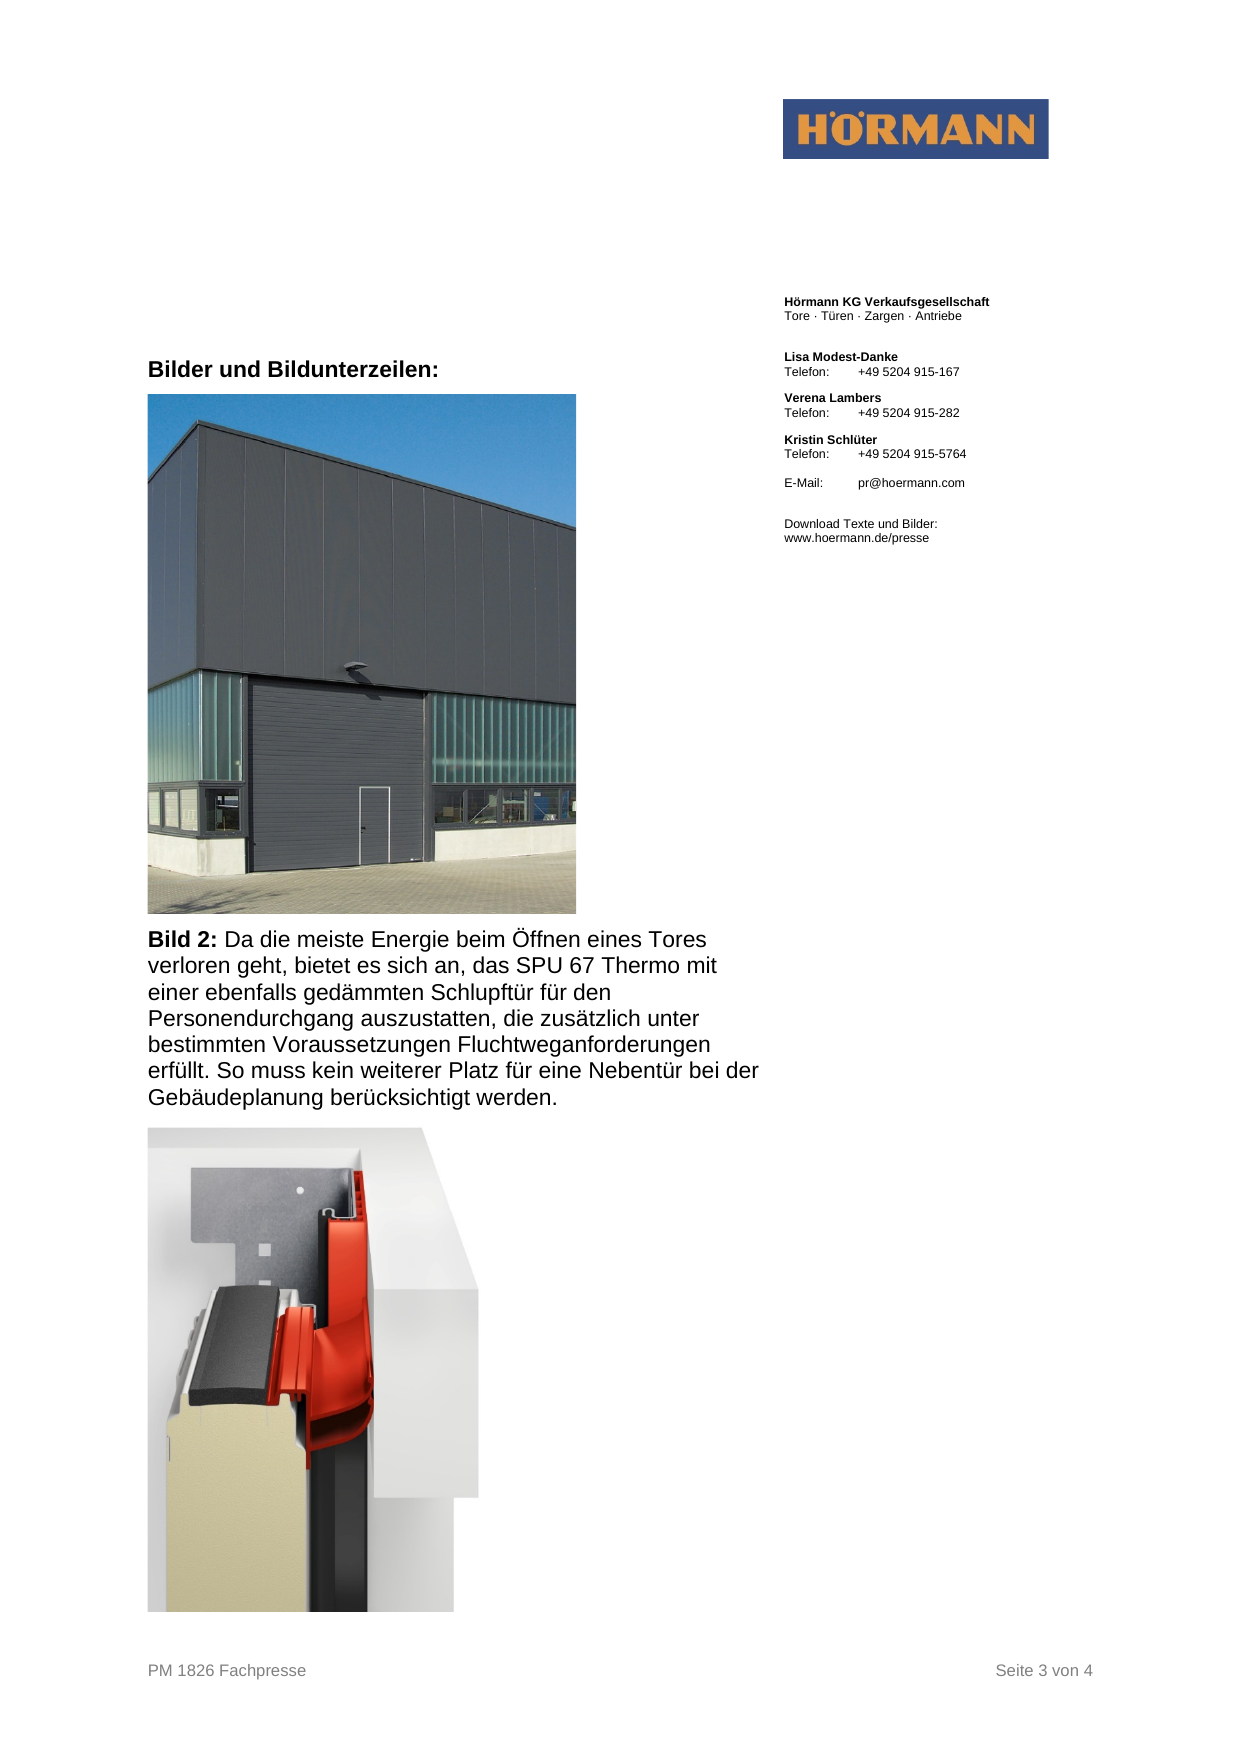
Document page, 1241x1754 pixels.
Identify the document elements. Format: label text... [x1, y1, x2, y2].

picture [147, 394, 577, 914]
picture [147, 1122, 484, 1612]
text Bilder und Bildunterzeilen: [148, 356, 1200, 382]
picture [783, 99, 1049, 159]
text Bild 2: Da die meiste Energie beim Öffnen eines Tores verloren geht, bietet es sich an, das SPU 67 Thermo mit einer ebenfalls gedämmten Schlupftür für den Personendurchgang auszustatten, die zusätzlich unter bestimmten Voraussetzungen Fluchtweganforderungen erfüllt. So muss kein weiterer Platz für eine Nebentür bei der Gebäudeplanung berücksichtigt werden. [148, 926, 766, 1110]
